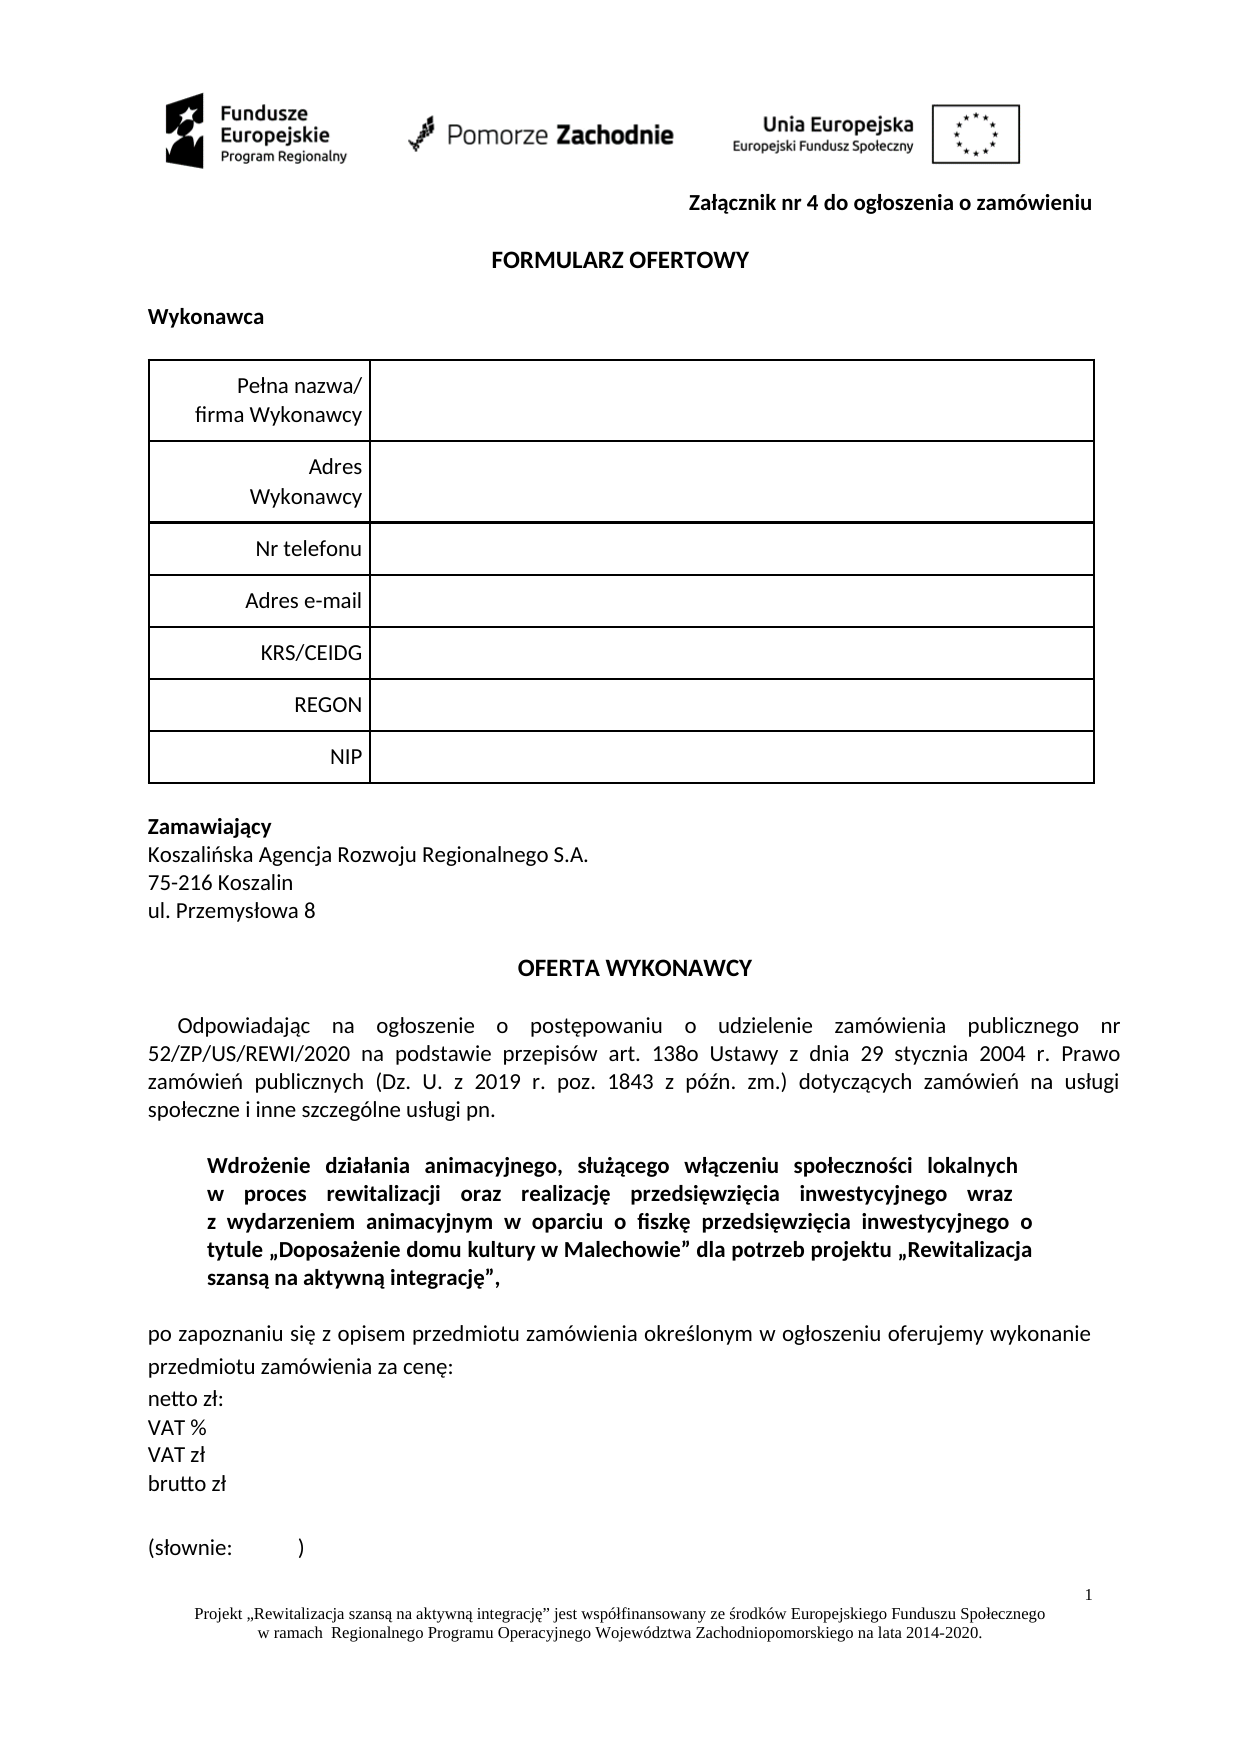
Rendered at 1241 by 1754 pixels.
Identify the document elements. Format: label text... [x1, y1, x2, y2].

text brutto zł [148, 1469, 1092, 1497]
table_cell [371, 524, 1093, 573]
table_cell Adres e-mail [150, 576, 369, 626]
text Koszalińska Agencja Rozwoju Regionalnego S.A. [148, 840, 1092, 868]
table_cell [371, 442, 1093, 521]
text Zamawiający [148, 812, 1092, 840]
text Wykonawca [148, 302, 1092, 330]
text FORMULARZ OFERTOWY [148, 244, 1092, 274]
table_cell KRS/CEIDG [150, 628, 369, 678]
text VAT % [148, 1413, 1092, 1441]
table_header Pełna nazwa/ firma Wykonawcy [150, 361, 369, 440]
text (słownie: ) [148, 1533, 1092, 1561]
table_header [371, 361, 1093, 440]
text OFERTA WYKONAWCY [148, 952, 1122, 983]
table_cell [371, 628, 1093, 678]
text po zapoznaniu się z opisem przedmiotu zamówienia określonym w ogłoszeniu oferujemy wykonanie przedmiotu zamówienia za cenę: [148, 1319, 1092, 1380]
text netto zł: [148, 1384, 1092, 1413]
table_cell Adres Wykonawcy [150, 442, 369, 521]
table_cell [371, 576, 1093, 626]
table_cell REGON [150, 680, 369, 730]
table_cell [371, 680, 1093, 730]
subtitle Załącznik nr 4 do ogłoszenia o zamówieniu [148, 188, 1092, 216]
picture [147, 73, 1037, 188]
text 75-216 Koszalin [148, 868, 1092, 896]
text Odpowiadając na ogłoszenie o postępowaniu o udzielenie zamówienia publicznego nr 52/ZP/US/REWI/2020 na podstawie przepisów art. 138o Ustawy z dnia 29 stycznia 2004 r. Prawo zamówień publicznych (Dz. U. z 2019 r. poz. 1843 z późn. zm.) dotyczących zamówień na usługi społeczne i inne szczególne usługi pn. [148, 1011, 1122, 1123]
text Wdrożenie działania animacyjnego, służącego włączeniu społeczności lokalnych w proces rewitalizacji oraz realizację przedsięwzięcia inwestycyjnego wraz z wydarzeniem animacyjnym w oparciu o fiszkę przedsięwzięcia inwestycyjnego o tytule „Doposażenie domu kultury w Malechowie” dla potrzeb projektu „Rewitalizacja szansą na aktywną integrację”, [207, 1151, 1034, 1291]
table_cell [371, 732, 1093, 782]
table_cell NIP [150, 732, 369, 782]
text VAT zł [148, 1441, 1092, 1469]
table_cell Nr telefonu [150, 524, 369, 573]
text ul. Przemysłowa 8 [148, 896, 1122, 924]
